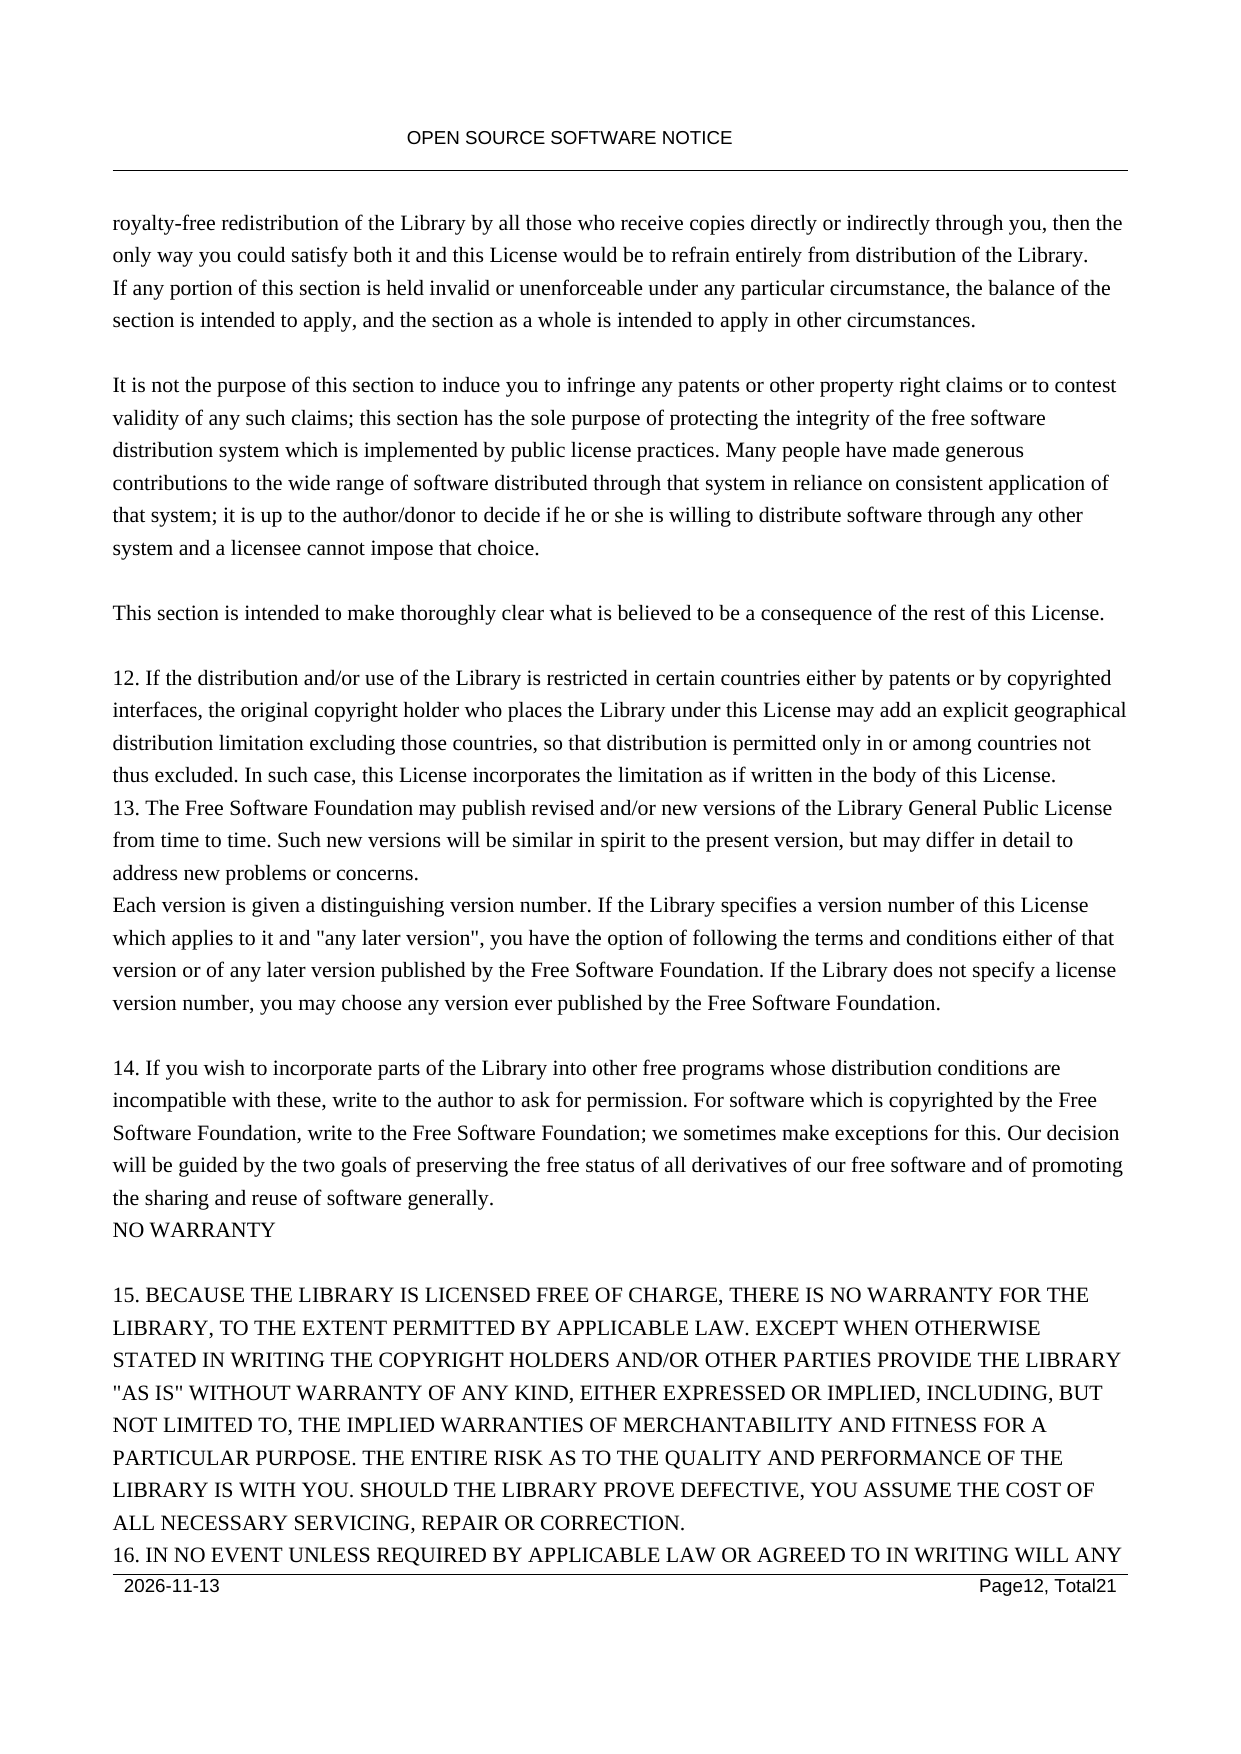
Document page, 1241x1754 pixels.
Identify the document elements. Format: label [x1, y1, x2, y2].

text [112, 206, 1128, 1571]
